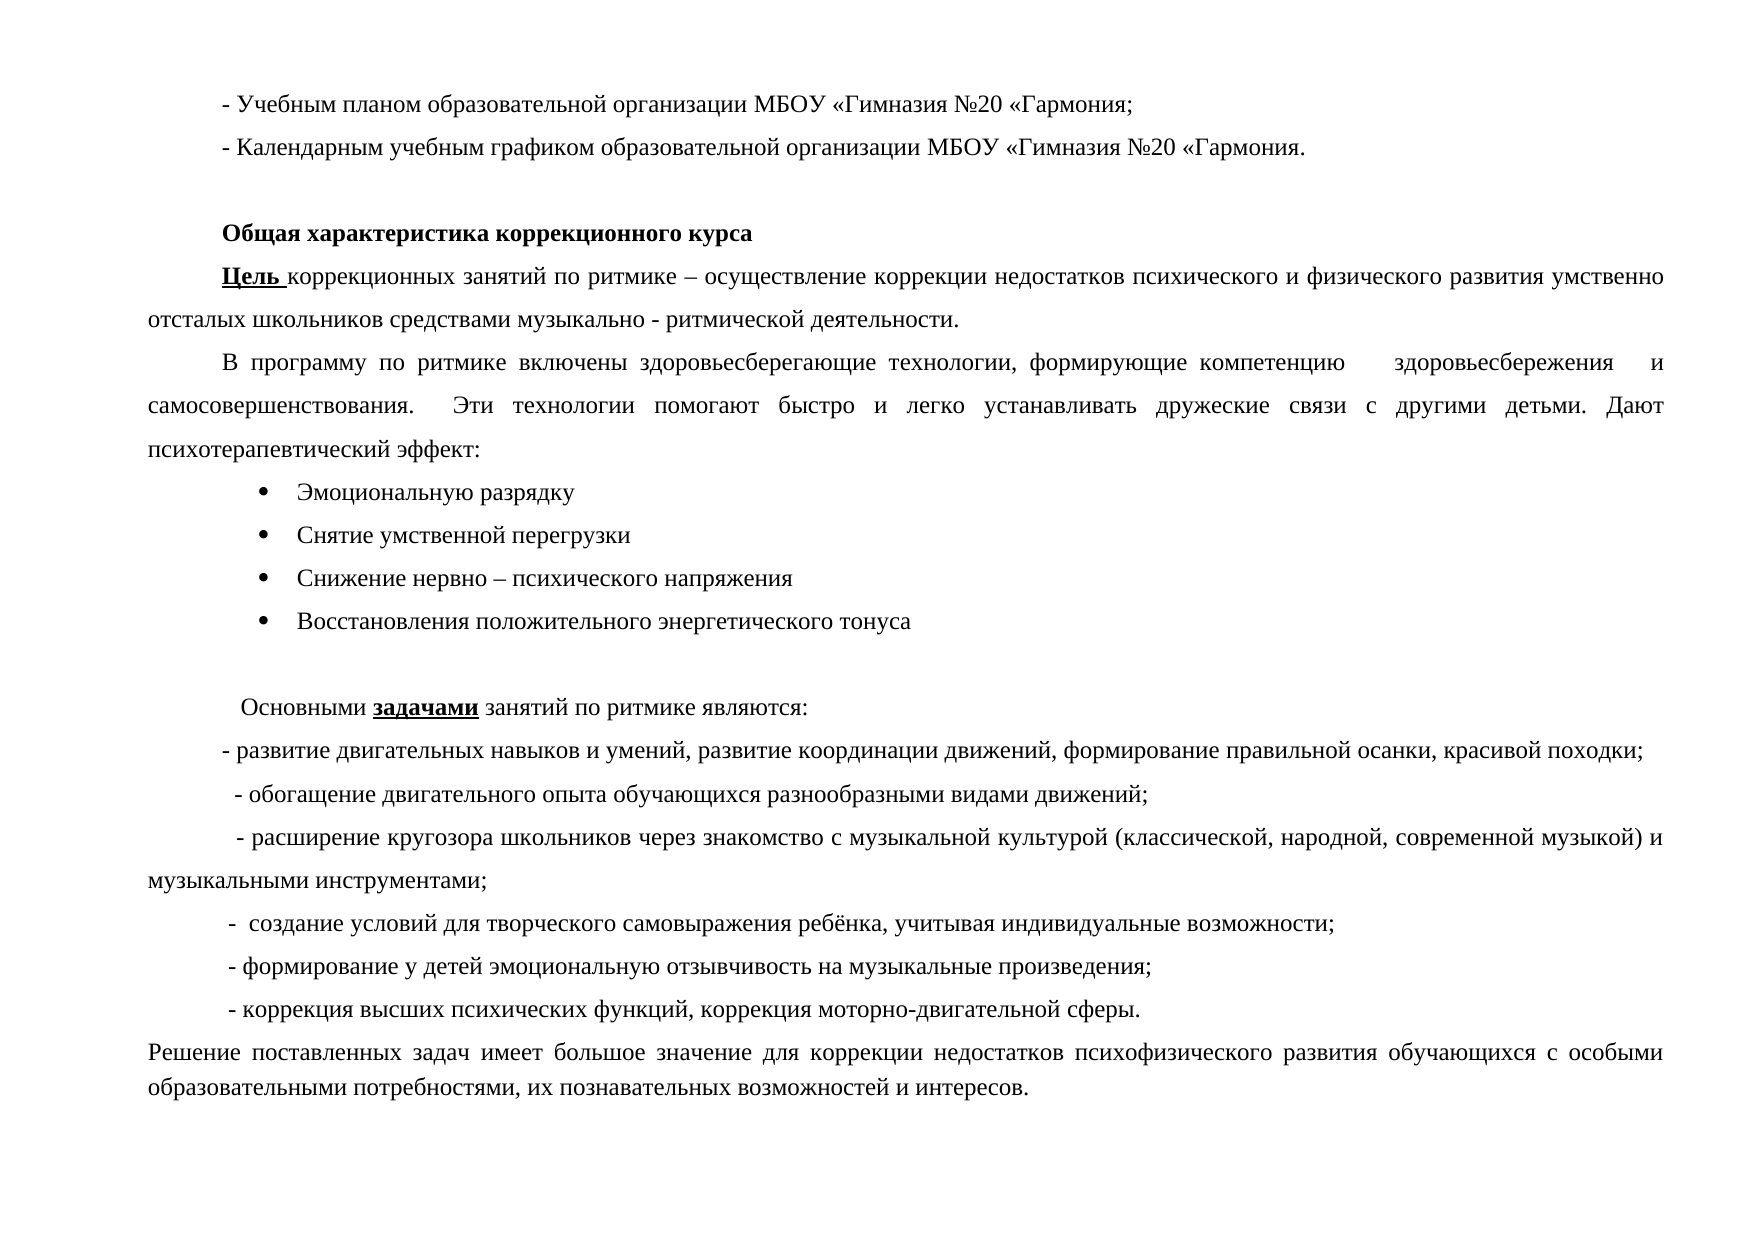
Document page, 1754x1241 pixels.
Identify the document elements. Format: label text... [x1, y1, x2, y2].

text - создание условий для творческого самовыражения ребёнка, учитывая индивидуальные возможности; [148, 908, 1665, 937]
text Цель коррекционных занятий по ритмике – осуществление коррекции недостатков психического и физического развития умственно отсталых школьников средствами музыкально - ритмической деятельности. [148, 261, 1665, 333]
text - обогащение двигательного опыта обучающихся разнообразными видами движений; [148, 779, 1665, 807]
list Снятие умственной перегрузки [259, 520, 1665, 549]
text - коррекция высших психических функций, коррекция моторно-двигательной сферы. [148, 994, 1665, 1023]
text - формирование у детей эмоциональную отзывчивость на музыкальные произведения; [148, 951, 1665, 980]
list Восстановления положительного энергетического тонуса [259, 606, 1665, 635]
text Основными задачами занятий по ритмике являются: [148, 692, 1665, 721]
text В программу по ритмике включены здоровьесберегающие технологии, формирующие компетенцию здоровьесбережения и самосовершенствования. Эти технологии помогают быстро и легко устанавливать дружеские связи с другими детьми. Дают психотерапевтический эффект: [148, 347, 1665, 462]
list Эмоциональную разрядку [259, 477, 1665, 506]
text - расширение кругозора школьников через знакомство с музыкальной культурой (классической, народной, современной музыкой) и музыкальными инструментами; [148, 822, 1665, 894]
list Снижение нервно – психического напряжения [259, 563, 1665, 592]
text Общая характеристика коррекционного курса [148, 218, 1665, 247]
text - Учебным планом образовательной организации МБОУ «Гимназия №20 «Гармония; [148, 89, 1665, 117]
text Решение поставленных задач имеет большое значение для коррекции недостатков психофизического развития обучающихся с особыми образовательными потребностями, их познавательных возможностей и интересов. [148, 1037, 1665, 1101]
text - развитие двигательных навыков и умений, развитие координации движений, формирование правильной осанки, красивой походки; [148, 736, 1665, 764]
text - Календарным учебным графиком образовательной организации МБОУ «Гимназия №20 «Гармония. [148, 132, 1665, 161]
